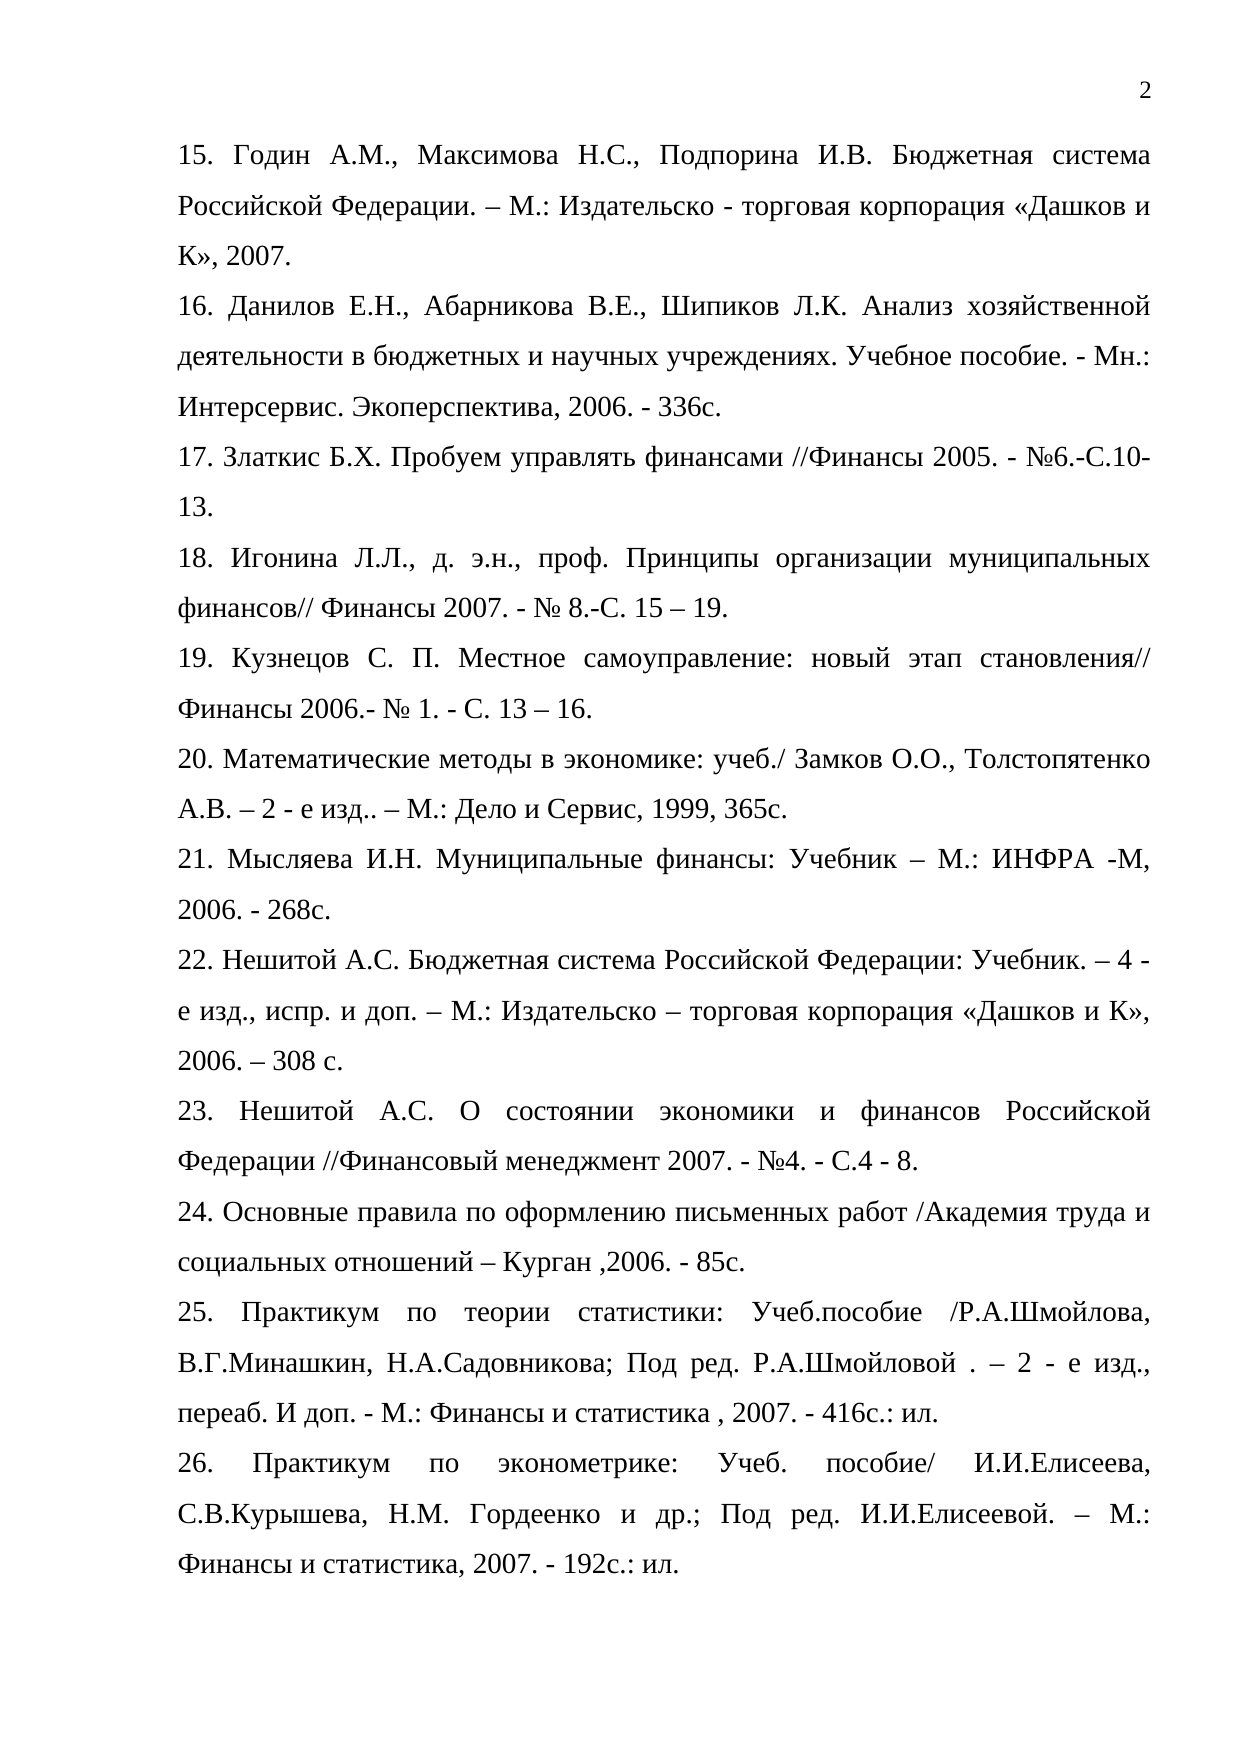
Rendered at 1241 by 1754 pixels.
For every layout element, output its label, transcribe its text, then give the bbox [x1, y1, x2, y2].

text 22. Нешитой А.С. Бюджетная система Российской Федерации: Учебник. – 4 - е изд., испр. и доп. – М.: Издательско – торговая корпорация «Дашков и К», 2006. – 308 с. [177, 942, 1152, 1076]
text 25. Практикум по теории статистики: Учеб.пособие /Р.А.Шмойлова, В.Г.Минашкин, Н.А.Садовникова; Под ред. Р.А.Шмойловой . – 2 - е изд., переаб. И доп. - М.: Финансы и статистика , 2007. - 416с.: ил. [177, 1294, 1152, 1429]
text 17. Златкис Б.Х. Пробуем управлять финансами //Финансы 2005. - №6.-С.10-13. [177, 439, 1152, 523]
text 15. Годин А.М., Максимова Н.С., Подпорина И.В. Бюджетная система Российской Федерации. – М.: Издательско - торговая корпорация «Дашков и К», 2007. [177, 137, 1152, 271]
text 23. Нешитой А.С. О состоянии экономики и финансов Российской Федерации //Финансовый менеджмент 2007. - №4. - С.4 - 8. [177, 1093, 1152, 1177]
text 21. Мысляева И.Н. Муниципальные финансы: Учебник – М.: ИНФРА -М, 2006. - 268с. [177, 842, 1152, 926]
text 18. Игонина Л.Л., д. э.н., проф. Принципы организации муниципальных финансов// Финансы 2007. - № 8.-С. 15 – 19. [177, 540, 1152, 624]
text 20. Математические методы в экономике: учеб./ Замков О.О., Толстопятенко А.В. – 2 - е изд.. – М.: Дело и Сервис, 1999, 365с. [177, 741, 1152, 825]
text 19. Кузнецов С. П. Местное самоуправление: новый этап становления// Финансы 2006.- № 1. - С. 13 – 16. [177, 640, 1152, 724]
text 24. Основные правила по оформлению письменных работ /Академия труда и социальных отношений – Курган ,2006. - 85с. [177, 1194, 1152, 1278]
text 16. Данилов Е.Н., Абарникова В.Е., Шипиков Л.К. Анализ хозяйственной деятельности в бюджетных и научных учреждениях. Учебное пособие. - Мн.: Интерсервис. Экоперспектива, 2006. - 336с. [177, 288, 1152, 422]
text 26. Практикум по эконометрике: Учеб. пособие/ И.И.Елисеева, С.В.Курышева, Н.М. Гордеенко и др.; Под ред. И.И.Елисеевой. – М.: Финансы и статистика, 2007. - 192с.: ил. [177, 1445, 1152, 1579]
